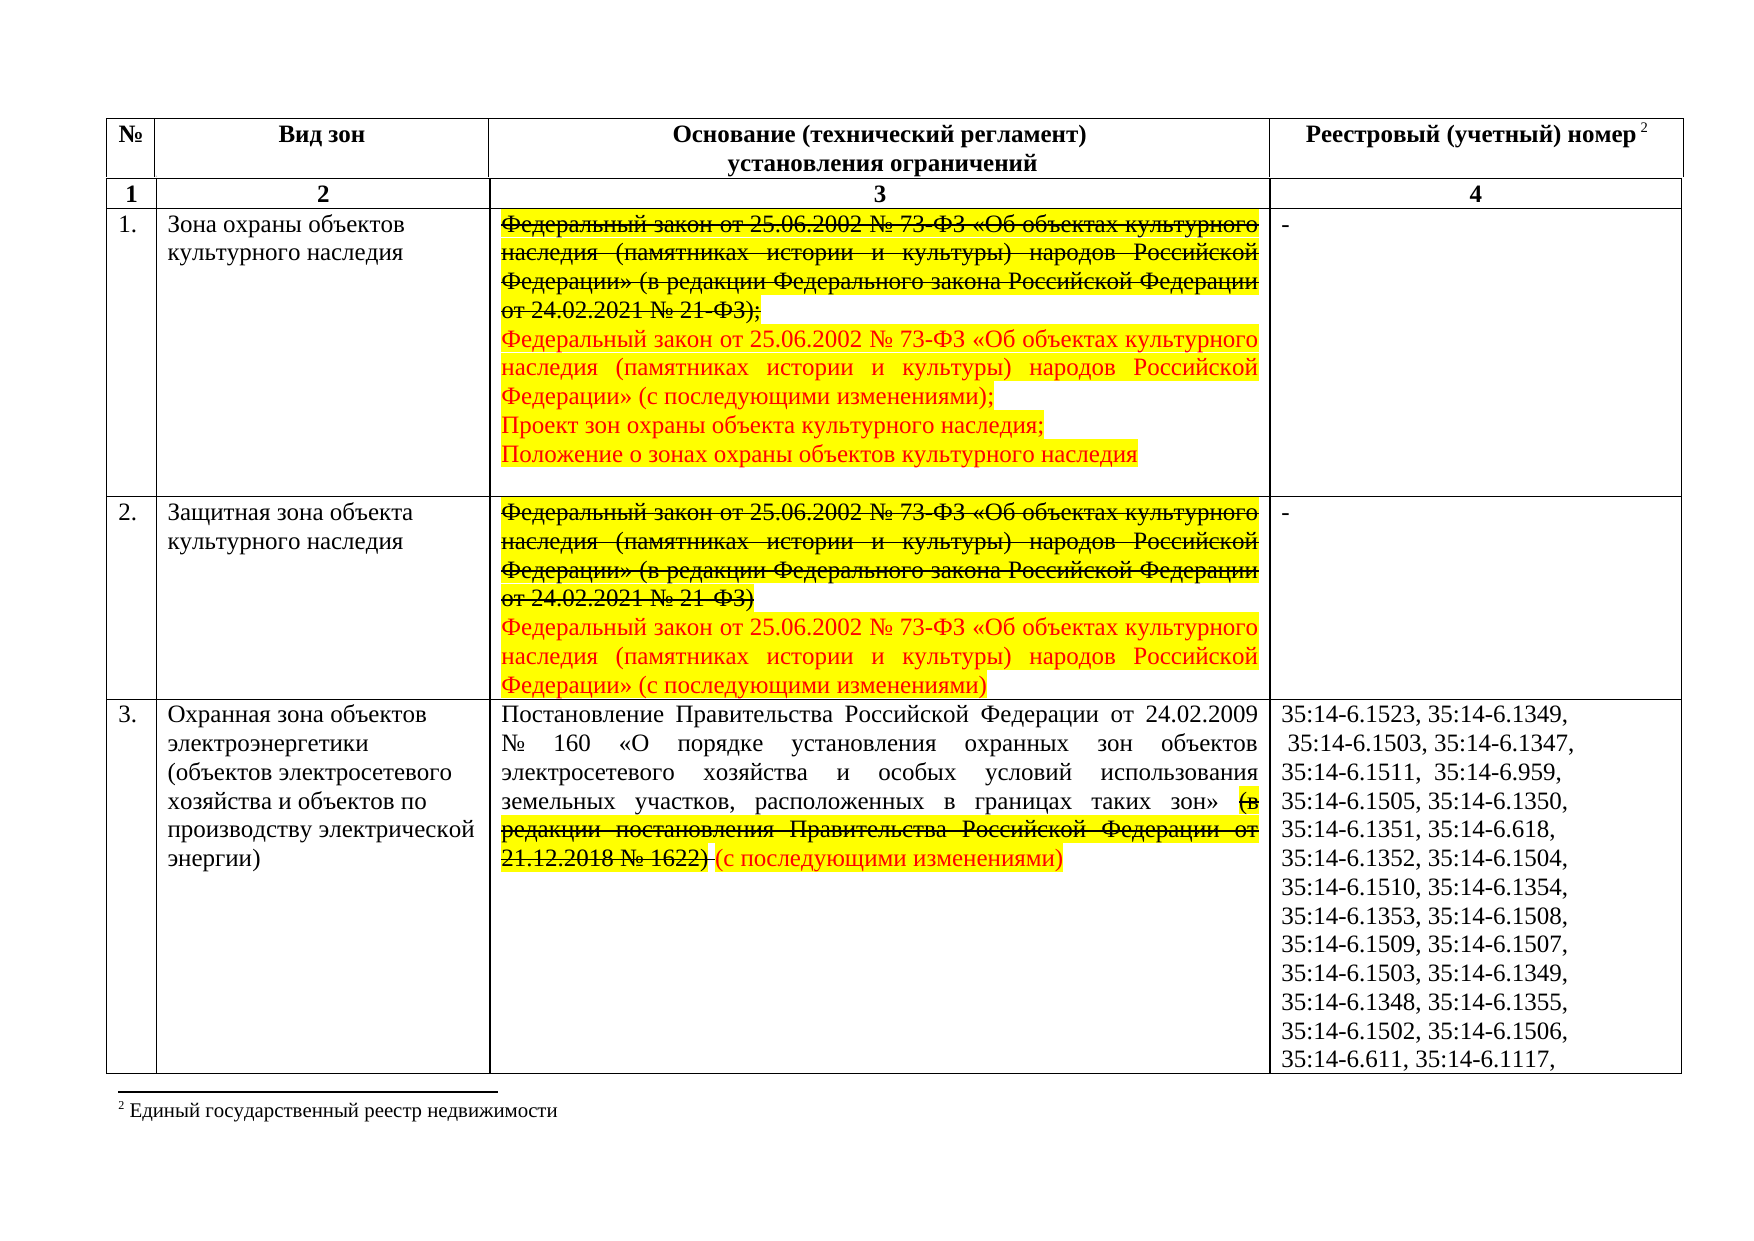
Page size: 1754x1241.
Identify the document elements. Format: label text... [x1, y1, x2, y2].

table_header 2 [157, 179, 489, 208]
table_cell Федеральный закон от 25.06.2002 № 73-ФЗ «Об объектах культурного наследия (памятниках истории и культуры) народов Российской Федерации» (в редакции Федерального закона Российской Федерации от 24.02.2021 № 21-ФЗ); Федеральный закон от 25.06.2002 № 73-ФЗ «Об объектах культурного наследия (памятниках истории и культуры) народов Российской Федерации» (с последующими изменениями); Проект зон охраны объекта культурного наследия; Положение о зонах охраны объектов культурного наследия [491, 209, 1269, 496]
table_header № [107, 119, 154, 177]
table_cell [107, 497, 156, 698]
table_cell Федеральный закон от 25.06.2002 № 73-ФЗ «Об объектах культурного наследия (памятниках истории и культуры) народов Российской Федерации» (в редакции Федерального закона Российской Федерации от 24.02.2021 № 21-ФЗ) Федеральный закон от 25.06.2002 № 73-ФЗ «Об объектах культурного наследия (памятниках истории и культуры) народов Российской Федерации» (с последующими изменениями) [491, 497, 1269, 698]
table_header Вид зон [155, 119, 488, 177]
table_header Основание (технический регламент) установления ограничений [489, 119, 1269, 177]
table_cell - [1271, 209, 1681, 496]
table_cell [107, 700, 156, 1073]
table_header 1 [107, 179, 156, 208]
table_cell - [1271, 497, 1681, 698]
table_header 4 [1271, 179, 1681, 208]
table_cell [1271, 700, 1681, 1073]
table_header 3 [491, 179, 1269, 208]
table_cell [491, 700, 1269, 1073]
table_cell [107, 209, 156, 496]
table_cell Зона охраны объектов культурного наследия [157, 209, 489, 496]
table_cell Защитная зона объекта культурного наследия [157, 497, 489, 698]
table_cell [157, 700, 489, 1073]
table_header Реестровый (учетный) номер [1270, 119, 1683, 177]
